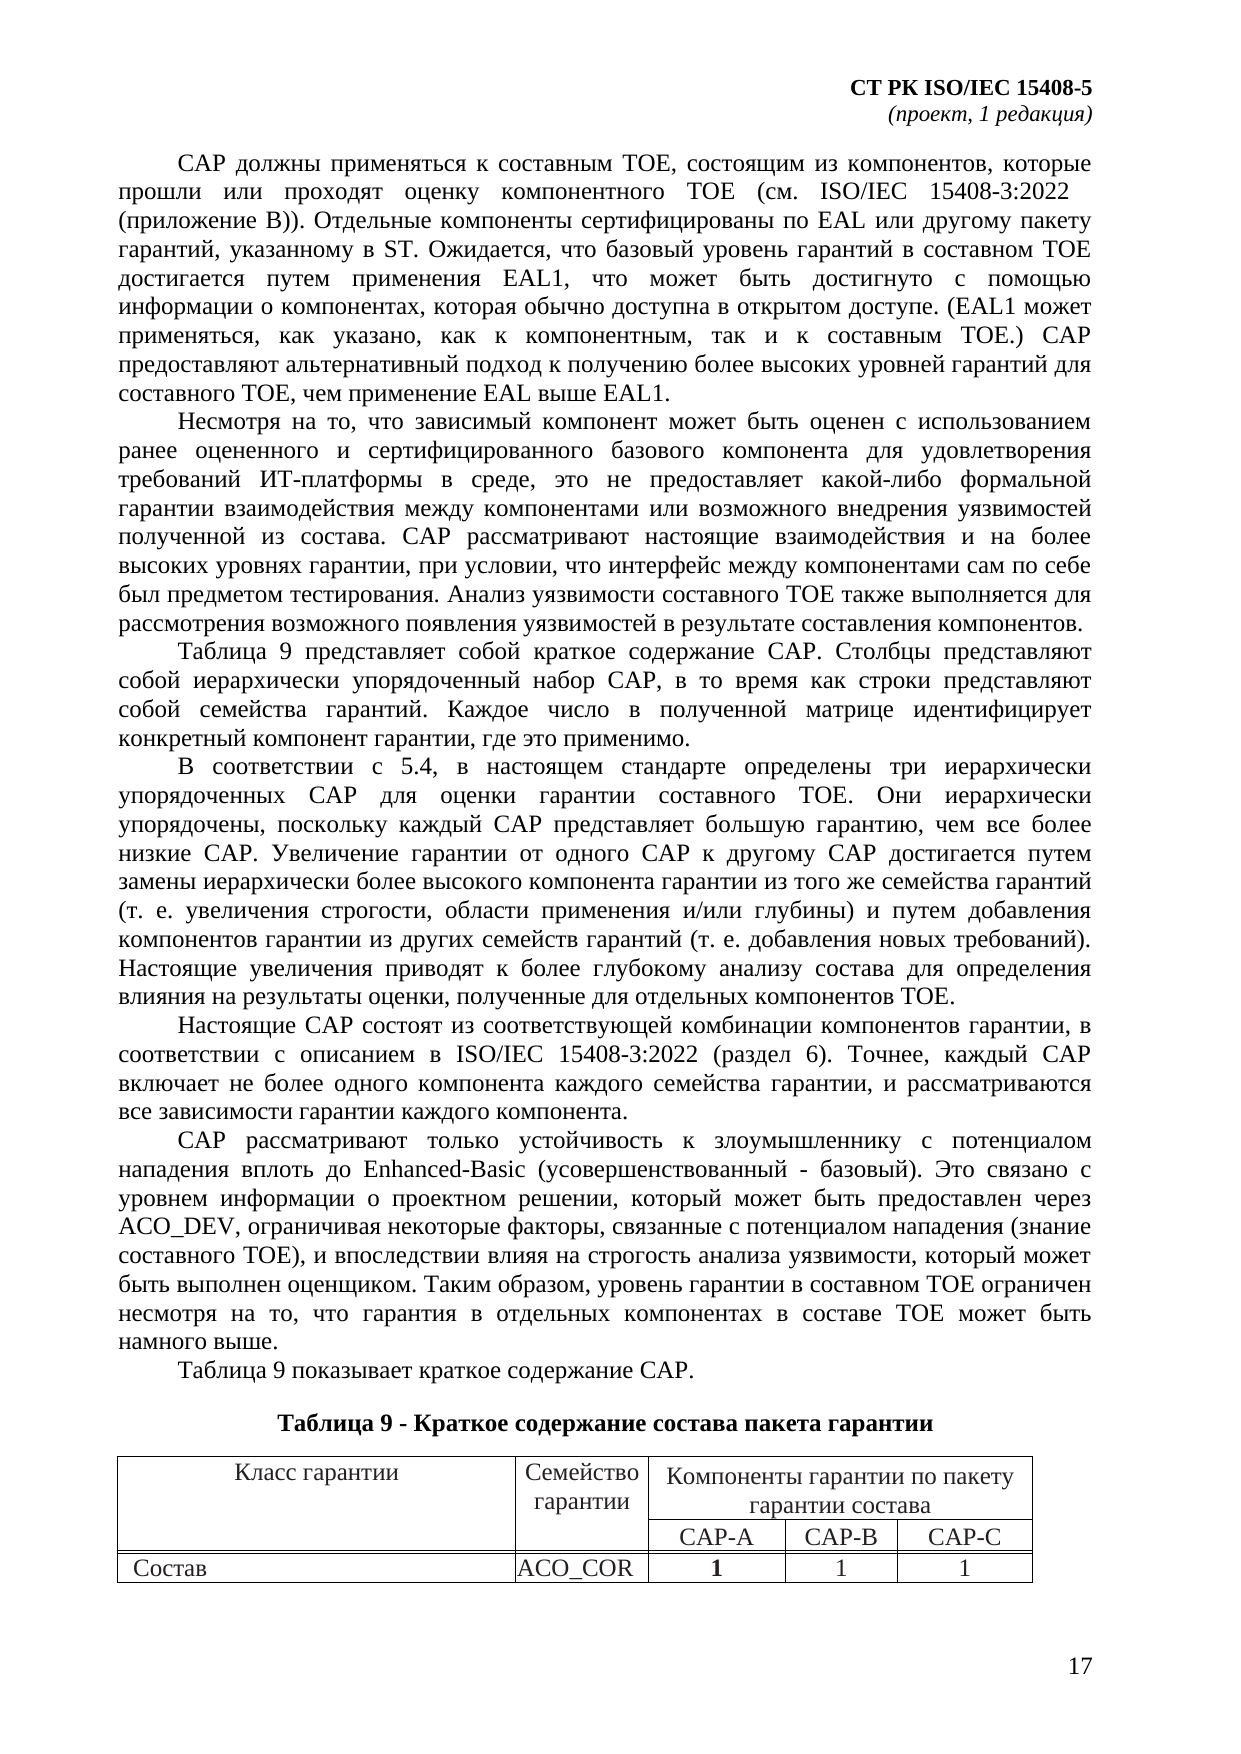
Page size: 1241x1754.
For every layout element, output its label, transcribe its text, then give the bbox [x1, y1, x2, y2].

table_header Семейство гарантии [516, 1457, 648, 1550]
text В соответствии с 5.4, в настоящем стандарте определены три иерархически упорядоченных CAP для оценки гарантии составного TOE. Они иерархически упорядочены, поскольку каждый CAP представляет большую гарантию, чем все более низкие CAP. Увеличение гарантии от одного CAP к другому CAP достигается путем замены иерархически более высокого компонента гарантии из того же семейства гарантий (т. е. увеличения строгости, области применения и/или глубины) и путем добавления компонентов гарантии из других семейств гарантий (т. е. добавления новых требований). Настоящие увеличения приводят к более глубокому анализу состава для определения влияния на результаты оценки, полученные для отдельных компонентов TOE. [118, 751, 1092, 1010]
table_cell 1 [898, 1554, 1032, 1582]
text Настоящие CAP состоят из соответствующей комбинации компонентов гарантии, в соответствии с описанием в ISO/IEC 15408-3:2022 (раздел 6). Точнее, каждый CAP включает не более одного компонента каждого семейства гарантии, и рассматриваются все зависимости гарантии каждого компонента. [118, 1010, 1092, 1125]
table_cell 1 [649, 1554, 785, 1582]
table_header Класс гарантии [118, 1457, 515, 1550]
table_cell CAP-C [898, 1520, 1032, 1550]
text Таблица 9 показывает краткое содержание CAP. [118, 1355, 1092, 1384]
text Таблица 9 - Краткое содержание состава пакета гарантии [118, 1408, 1092, 1437]
text CAP рассматривают только устойчивость к злоумышленнику с потенциалом нападения вплоть до Enhanced-Basic (усовершенствованный - базовый). Это связано с уровнем информации о проектном решении, который может быть предоставлен через ACO_DEV, ограничивая некоторые факторы, связанные с потенциалом нападения (знание составного TOE), и впоследствии влияя на строгость анализа уязвимости, который может быть выполнен оценщиком. Таким образом, уровень гарантии в составном TOE ограничен несмотря на то, что гарантия в отдельных компонентах в составе TOE может быть намного выше. [118, 1125, 1092, 1355]
text Таблица 9 представляет собой краткое содержание CAP. Столбцы представляют собой иерархически упорядоченный набор CAP, в то время как строки представляют собой семейства гарантий. Каждое число в полученной матрице идентифицирует конкретный компонент гарантии, где это применимо. [118, 636, 1092, 751]
text CAP должны применяться к составным TOE, состоящим из компонентов, которые прошли или проходят оценку компонентного TOE (см. ISO/IEC 15408-3:2022 (приложение B)). Отдельные компоненты сертифицированы по EAL или другому пакету гарантий, указанному в ST. Ожидается, что базовый уровень гарантий в составном TOE достигается путем применения EAL1, что может быть достигнуто с помощью информации о компонентах, которая обычно доступна в открытом доступе. (EAL1 может применяться, как указано, как к компонентным, так и к составным TOE.) CAP предоставляют альтернативный подход к получению более высоких уровней гарантий для составного TOE, чем применение EAL выше EAL1. [118, 148, 1092, 406]
text Несмотря на то, что зависимый компонент может быть оценен с использованием ранее оцененного и сертифицированного базового компонента для удовлетворения требований ИТ-платформы в среде, это не предоставляет какой-либо формальной гарантии взаимодействия между компонентами или возможного внедрения уязвимостей полученной из состава. CAP рассматривают настоящие взаимодействия и на более высоких уровнях гарантии, при условии, что интерфейс между компонентами сам по себе был предметом тестирования. Анализ уязвимости составного TOE также выполняется для рассмотрения возможного появления уязвимостей в результате составления компонентов. [118, 406, 1092, 636]
table_cell 1 [786, 1554, 897, 1582]
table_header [649, 1457, 1032, 1519]
table_cell ACO_COR [516, 1554, 648, 1582]
table_cell Состав [118, 1554, 515, 1582]
table_cell CAP-A [649, 1520, 785, 1550]
table_cell CAP-B [786, 1520, 897, 1550]
